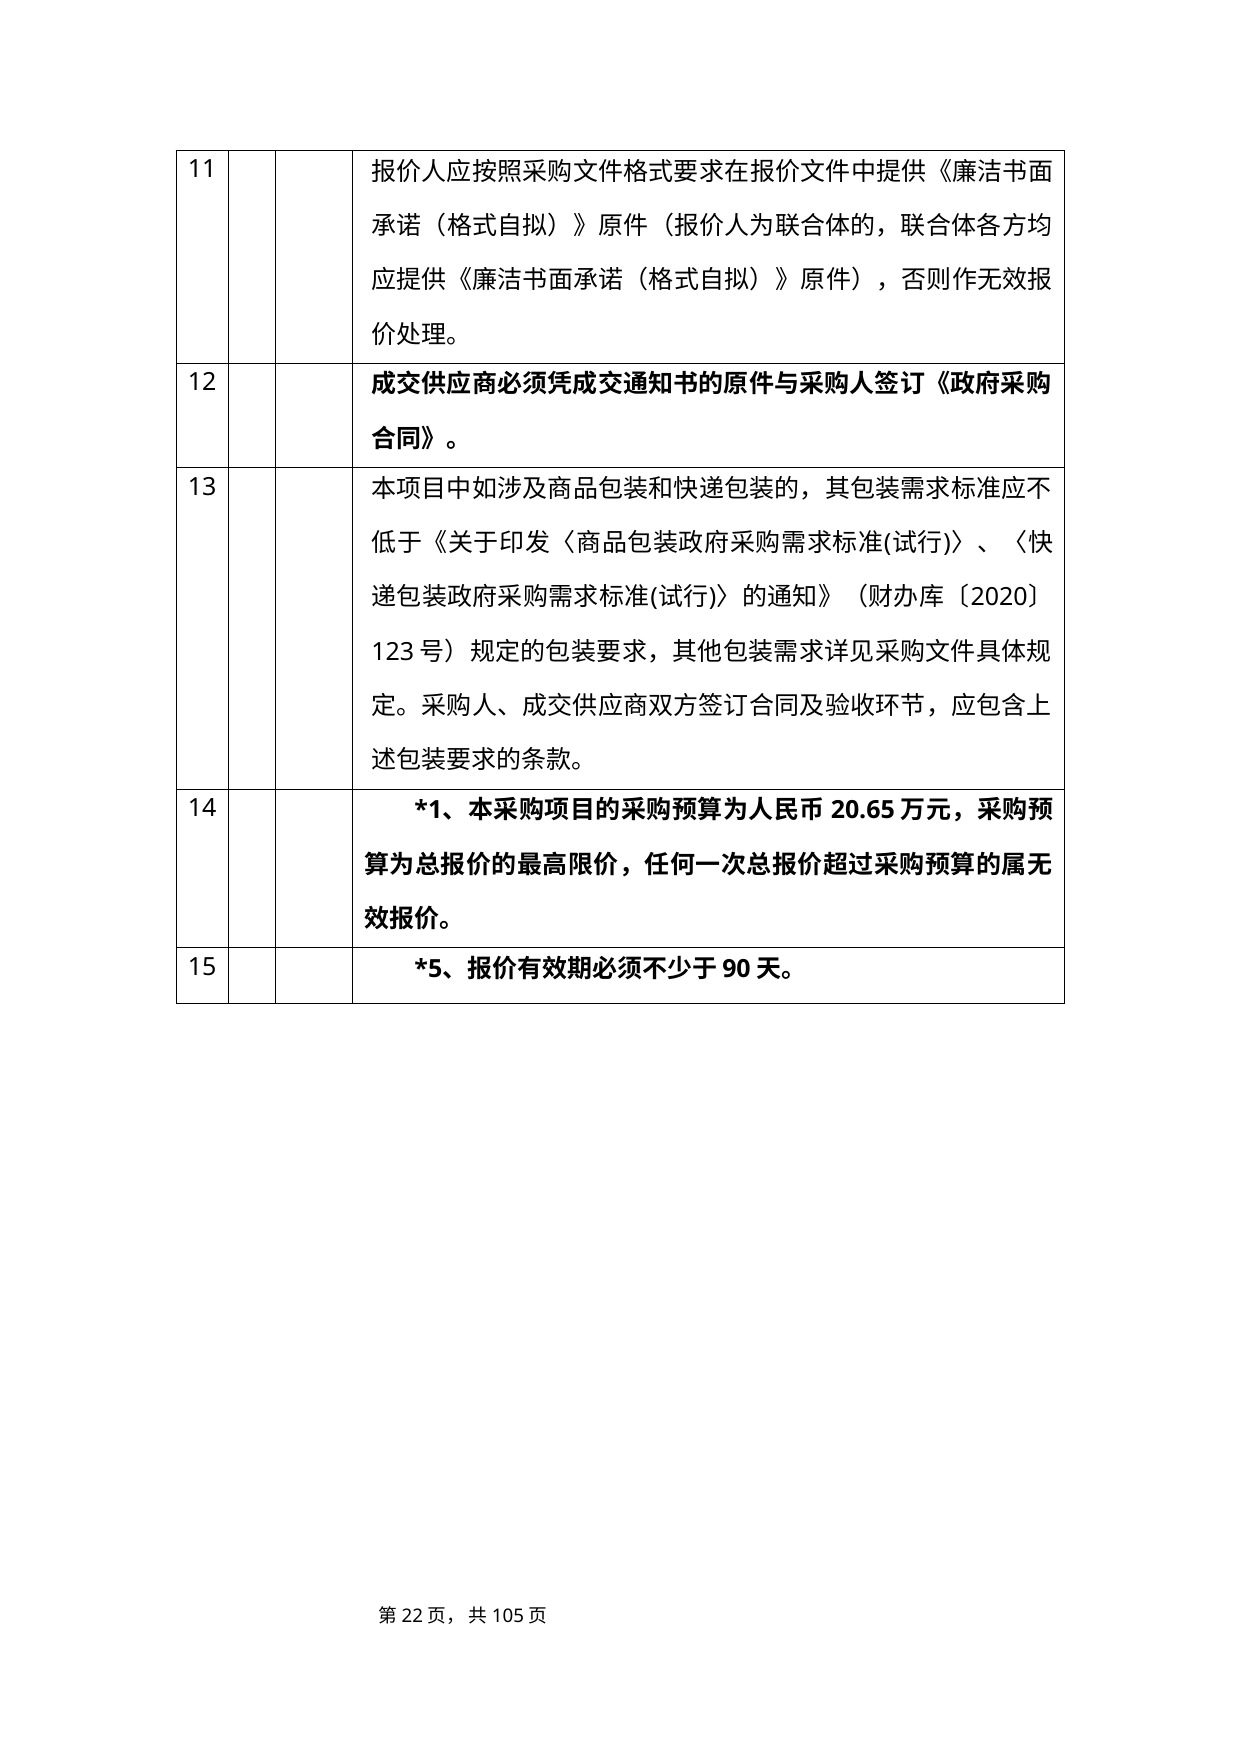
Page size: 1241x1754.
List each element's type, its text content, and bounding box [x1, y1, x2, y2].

table_cell [229, 790, 275, 947]
table_cell 本项目中如涉及商品包装和快递包装的，其包装需求标准应不低于《关于印发〈商品包装政府采购需求标准(试行)〉、〈快递包装政府采购需求标准(试行)〉的通知》（财办库〔2020〕 123号）规定的包装要求，其他包装需求详见采购文件具体规定。采购人、成交供应商双方签订合同及验收环节，应包含上述包装要求的条款。 [353, 468, 1064, 789]
table_cell 13 [177, 468, 228, 789]
table_cell [229, 151, 275, 363]
table_cell 12 [177, 364, 228, 467]
table_cell *1、本采购项目的采购预算为人民币20.65万元，采购预算为总报价的最高限价，任何一次总报价超过采购预算的属无效报价。 [353, 790, 1064, 947]
table_cell 15 [177, 948, 228, 1002]
table_cell [276, 151, 352, 363]
table_cell [229, 468, 275, 789]
table_cell [276, 468, 352, 789]
table_cell 14 [177, 790, 228, 947]
table_cell [229, 948, 275, 1002]
table_cell 报价人应按照采购文件格式要求在报价文件中提供《廉洁书面承诺（格式自拟）》原件（报价人为联合体的，联合体各方均应提供《廉洁书面承诺（格式自拟）》原件），否则作无效报价处理。 [353, 151, 1064, 363]
table_cell [276, 790, 352, 947]
table_cell 成交供应商必须凭成交通知书的原件与采购人签订《政府采购合同》。 [353, 364, 1064, 467]
table_cell [276, 948, 352, 1002]
table_cell [276, 364, 352, 467]
table_cell [229, 364, 275, 467]
table_cell *5、报价有效期必须不少于90天。 [353, 948, 1064, 1002]
table_cell 11 [177, 151, 228, 363]
